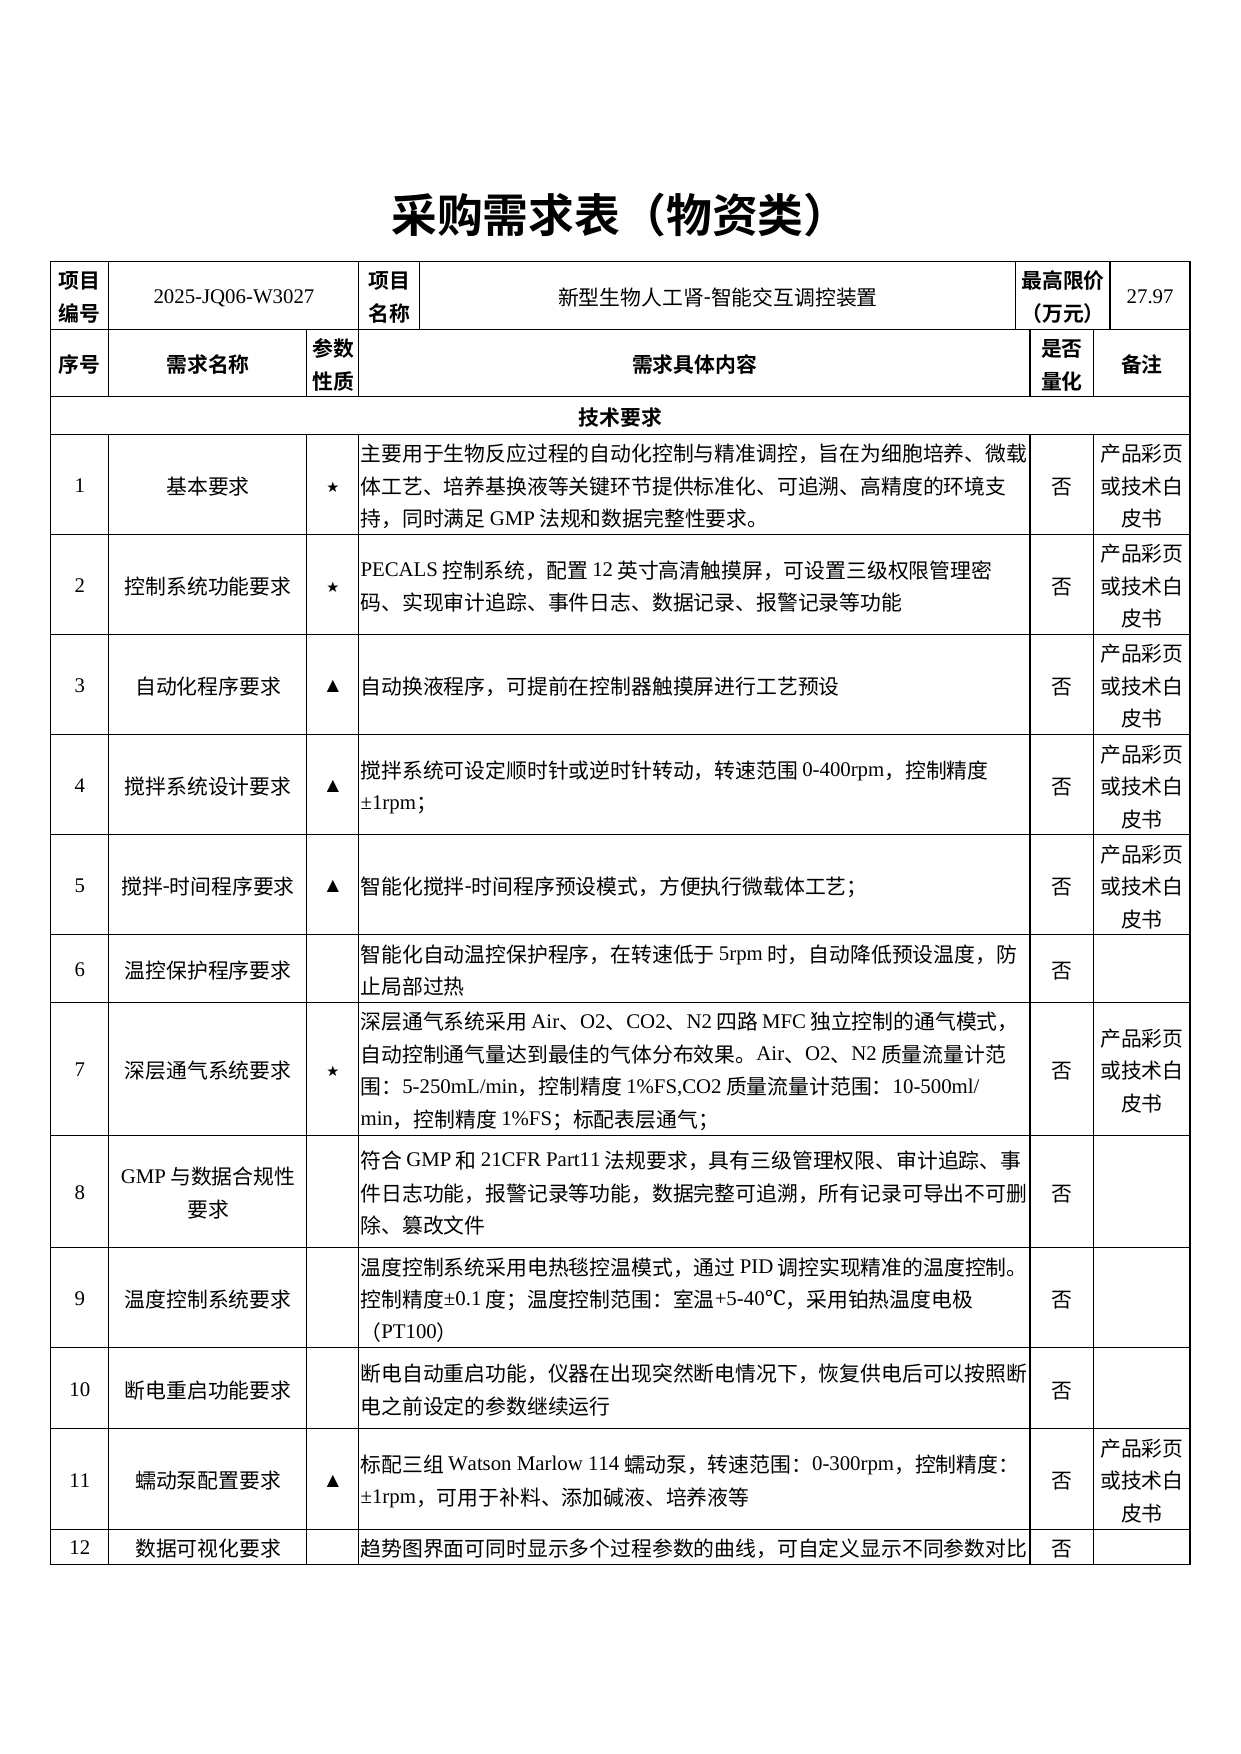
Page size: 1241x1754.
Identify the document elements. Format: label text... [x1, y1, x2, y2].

table_cell ▲ [307, 835, 358, 934]
table_cell 项目名称 [359, 262, 419, 329]
table_cell 断电重启功能要求 [109, 1348, 306, 1428]
table_cell 控制系统功能要求 [109, 535, 306, 634]
table_cell PECALS控制系统，配置12英寸高清触摸屏，可设置三级权限管理密码、实现审计追踪、事件日志、数据记录、报警记录等功能 [359, 535, 1029, 634]
table_cell 数据可视化要求 [109, 1530, 306, 1563]
table_cell 2 [51, 535, 108, 634]
table_cell [1094, 1348, 1189, 1428]
table_cell 需求具体内容 [359, 330, 1029, 396]
table_cell [307, 1348, 358, 1428]
table_cell [307, 935, 358, 1002]
table_header 采购需求表（物资类） [50, 162, 1190, 261]
table_cell ★ [307, 535, 358, 634]
table_cell 27.97 [1111, 262, 1189, 329]
table_cell 否 [1031, 1530, 1093, 1563]
table_cell ★ [307, 1003, 358, 1134]
table_cell 参数性质 [307, 330, 358, 396]
table_cell 智能化自动温控保护程序，在转速低于5rpm时，自动降低预设温度，防止局部过热 [359, 935, 1029, 1002]
table_cell 深层通气系统要求 [109, 1003, 306, 1134]
table_cell 产品彩页或技术白皮书 [1094, 535, 1189, 634]
table_cell GMP与数据合规性要求 [109, 1136, 306, 1247]
table_cell 新型生物人工肾-智能交互调控装置 [420, 262, 1015, 329]
table_cell 产品彩页或技术白皮书 [1094, 435, 1189, 534]
table_cell [307, 1530, 358, 1563]
table_cell 5 [51, 835, 108, 934]
table_cell 产品彩页或技术白皮书 [1094, 635, 1189, 734]
table_cell 否 [1031, 835, 1093, 934]
table_cell [307, 1136, 358, 1247]
table_cell 3 [51, 635, 108, 734]
table_cell 2025-JQ06-W3027 [109, 262, 358, 329]
table_cell 技术要求 [51, 397, 1189, 434]
table_cell 否 [1031, 1248, 1093, 1347]
table_cell 11 [51, 1429, 108, 1528]
table_cell 否 [1031, 935, 1093, 1002]
table_cell 主要用于生物反应过程的自动化控制与精准调控，旨在为细胞培养、微载体工艺、培养基换液等关键环节提供标准化、可追溯、高精度的环境支持，同时满足GMP法规和数据完整性要求。 [359, 435, 1029, 534]
table_cell 8 [51, 1136, 108, 1247]
table_cell ▲ [307, 635, 358, 734]
table_cell [307, 1248, 358, 1347]
table_cell ▲ [307, 735, 358, 834]
table_cell 6 [51, 935, 108, 1002]
table_cell 产品彩页或技术白皮书 [1094, 735, 1189, 834]
table_cell 备注 [1094, 330, 1189, 396]
table_cell 智能化搅拌-时间程序预设模式，方便执行微载体工艺； [359, 835, 1029, 934]
table_cell 否 [1031, 535, 1093, 634]
table_cell 7 [51, 1003, 108, 1134]
table_cell 项目编号 [51, 262, 108, 329]
table_cell 4 [51, 735, 108, 834]
table_cell 搅拌系统设计要求 [109, 735, 306, 834]
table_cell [359, 1530, 1029, 1563]
table_cell 蠕动泵配置要求 [109, 1429, 306, 1528]
table_cell 温控保护程序要求 [109, 935, 306, 1002]
table_cell 最高限价（万元） [1016, 262, 1109, 329]
table_cell 序号 [51, 330, 108, 396]
table_cell 否 [1031, 435, 1093, 534]
table_cell [1094, 1136, 1189, 1247]
table_cell 10 [51, 1348, 108, 1428]
table_cell 自动化程序要求 [109, 635, 306, 734]
table_cell 搅拌系统可设定顺时针或逆时针转动，转速范围0-400rpm，控制精度±1rpm； [359, 735, 1029, 834]
table_cell 12 [51, 1530, 108, 1563]
table_cell 否 [1031, 1429, 1093, 1528]
table_cell [1094, 1248, 1189, 1347]
table_cell 搅拌-时间程序要求 [109, 835, 306, 934]
table_cell 深层通气系统采用Air、O2、CO2、N2四路MFC独立控制的通气模式，自动控制通气量达到最佳的气体分布效果。Air、O2、N2质量流量计范围：5-250mL/min，控制精度1%FS,CO2质量流量计范围：10-500ml/min，控制精度1%FS；标配表层通气； [359, 1003, 1029, 1134]
table_cell 否 [1031, 635, 1093, 734]
table_cell 否 [1031, 1136, 1093, 1247]
table_cell [1094, 935, 1189, 1002]
table_cell 温度控制系统采用电热毯控温模式，通过PID调控实现精准的温度控制。控制精度±0.1度；温度控制范围：室温+5-40℃，采用铂热温度电极（PT100） [359, 1248, 1029, 1347]
table_cell 产品彩页或技术白皮书 [1094, 1429, 1189, 1528]
table_cell ▲ [307, 1429, 358, 1528]
table_cell [1094, 1530, 1189, 1563]
table_cell 是否量化 [1031, 330, 1093, 396]
table_cell 否 [1031, 1003, 1093, 1134]
table_cell 断电自动重启功能，仪器在出现突然断电情况下，恢复供电后可以按照断电之前设定的参数继续运行 [359, 1348, 1029, 1428]
table_cell 产品彩页或技术白皮书 [1094, 1003, 1189, 1134]
table_cell 自动换液程序，可提前在控制器触摸屏进行工艺预设 [359, 635, 1029, 734]
table_cell 1 [51, 435, 108, 534]
table_cell ★ [307, 435, 358, 534]
table_cell 符合GMP和21CFR Part11法规要求，具有三级管理权限、审计追踪、事件日志功能，报警记录等功能，数据完整可追溯，所有记录可导出不可删除、篡改文件 [359, 1136, 1029, 1247]
table_cell 否 [1031, 735, 1093, 834]
table_cell 温度控制系统要求 [109, 1248, 306, 1347]
table_cell 需求名称 [109, 330, 306, 396]
table_cell 9 [51, 1248, 108, 1347]
table_cell 标配三组Watson Marlow 114 蠕动泵，转速范围：0-300rpm，控制精度：±1rpm，可用于补料、添加碱液、培养液等 [359, 1429, 1029, 1528]
table_cell 基本要求 [109, 435, 306, 534]
table_cell 否 [1031, 1348, 1093, 1428]
table_cell 产品彩页或技术白皮书 [1094, 835, 1189, 934]
